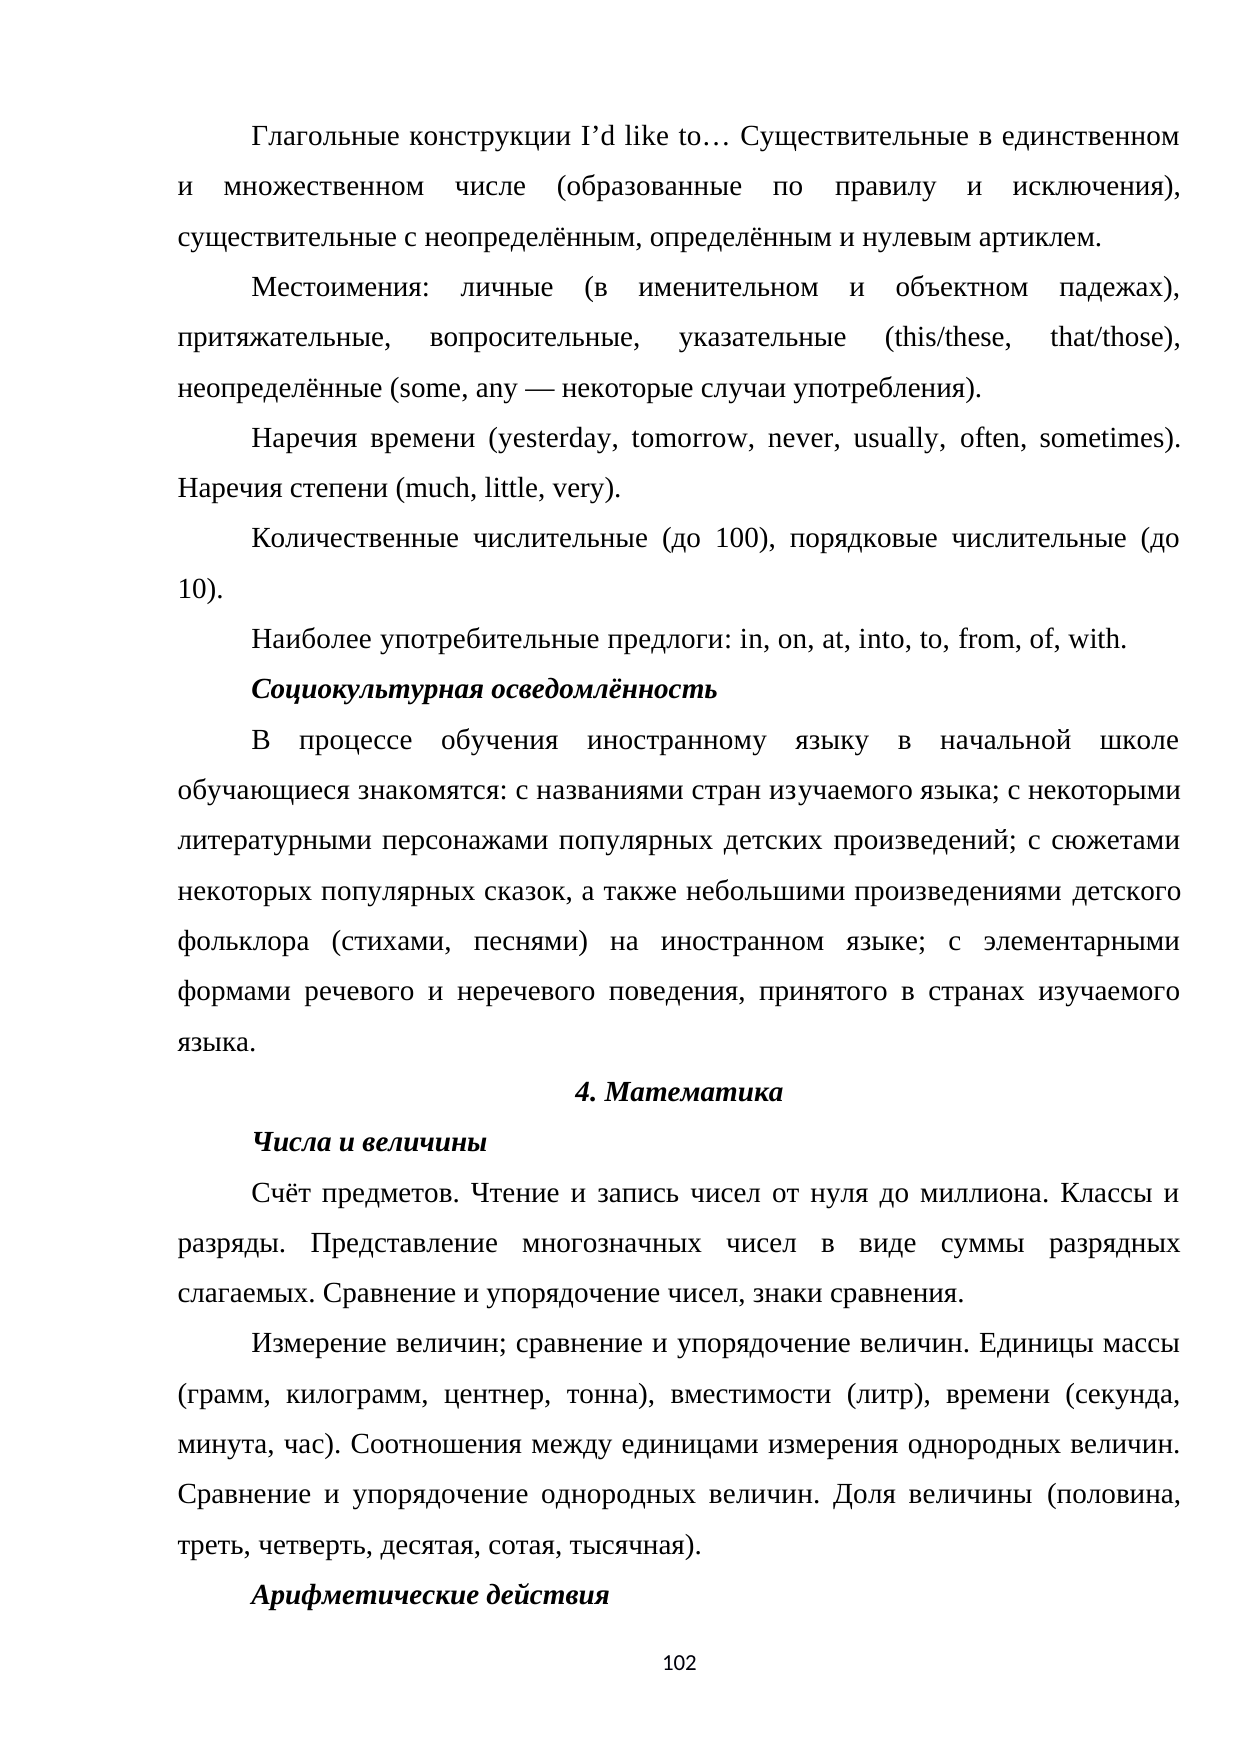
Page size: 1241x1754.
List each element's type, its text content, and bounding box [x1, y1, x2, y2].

text В процессе обучения иностранному языку в начальной школе обучающиеся знакомятся: с названиями стран изучаемого языка; с некоторыми литературными персонажами популярных детских произведений; с сюжетами некоторых популярных сказок, а также небольшими произведениями детского фольклора (стихами, песнями) на иностранном языке; с элементарными формами речевого и неречевого поведения, принятого в странах изучаемого языка. [177, 722, 1181, 1057]
text Арифметические действия [177, 1577, 1181, 1611]
text Числа и величины [177, 1124, 1181, 1158]
text Количественные числительные (до 100), порядковые числительные (до 10). [177, 521, 1181, 604]
text Местоимения: личные (в именительном и объектном падежах), притяжательные, вопросительные, указательные (this/these, that/those), неопределённые (some, any — некоторые случаи употребления). [177, 269, 1181, 403]
text Глагольные конструкции I’d like to… Существительные в единственном и множественном числе (образованные по правилу и исключения), существительные с неопределённым, определённым и нулевым артиклем. [177, 118, 1181, 252]
text Измерение величин; сравнение и упорядочение величин. Единицы массы (грамм, килограмм, центнер, тонна), вместимости (литр), времени (секунда, минута, час). Соотношения между единицами измерения однородных величин. Сравнение и упорядочение однородных величин. Доля величины (половина, треть, четверть, десятая, сотая, тысячная). [177, 1326, 1181, 1560]
text 4. Математика [177, 1074, 1181, 1108]
text Счёт предметов. Чтение и запись чисел от нуля до миллиона. Классы и разряды. Представление многозначных чисел в виде суммы разрядных слагаемых. Сравнение и упорядочение чисел, знаки сравнения. [177, 1175, 1181, 1309]
text Наречия времени (yesterday, tomorrow, never, usually, often, sometimes). Наречия степени (much, little, very). [177, 420, 1181, 504]
text Наиболее употребительные предлоги: in, on, at, into, to, from, of, with. [177, 621, 1181, 655]
text Социокультурная осведомлённость [177, 672, 1181, 705]
